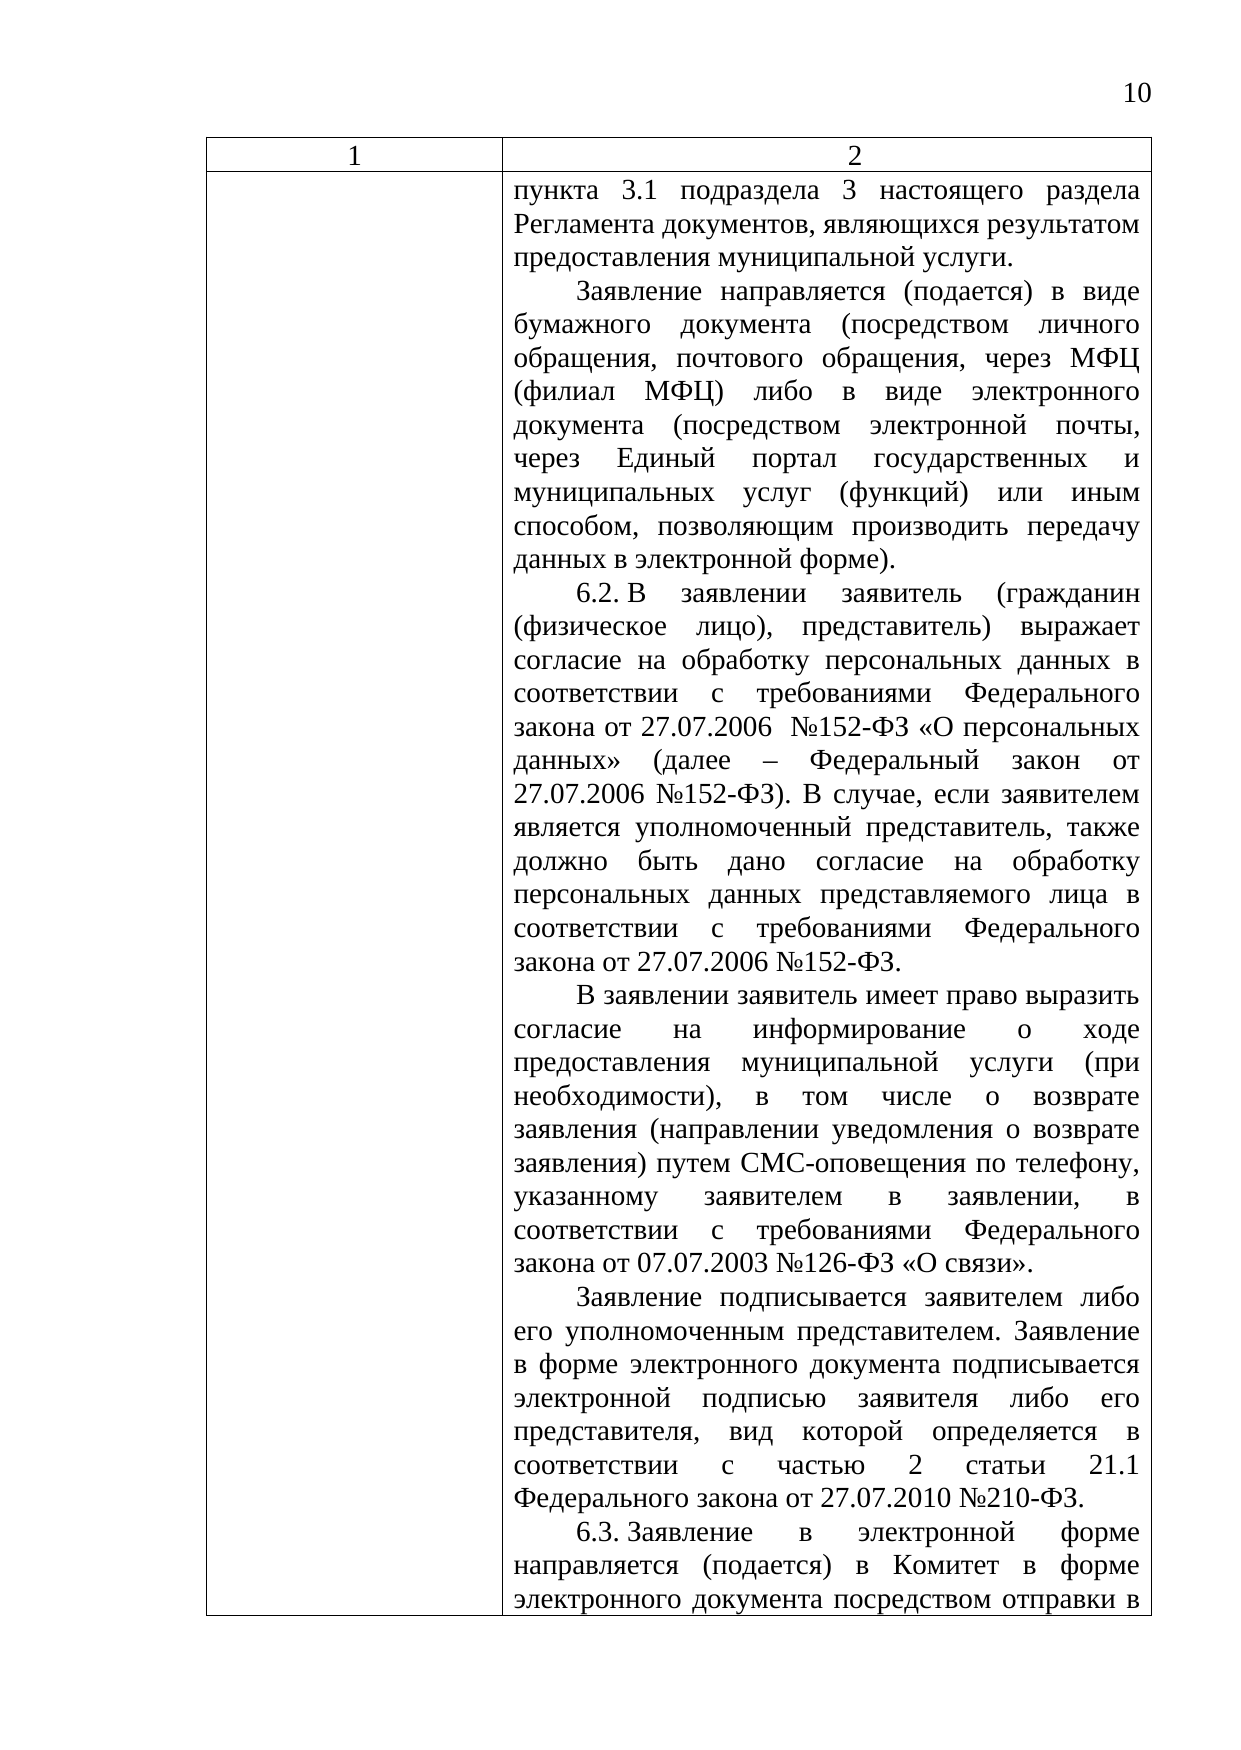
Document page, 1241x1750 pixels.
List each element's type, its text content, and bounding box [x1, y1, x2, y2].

table_header 2 [503, 138, 1151, 171]
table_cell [503, 172, 1151, 1614]
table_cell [207, 172, 502, 1614]
table_header 1 [207, 138, 502, 171]
